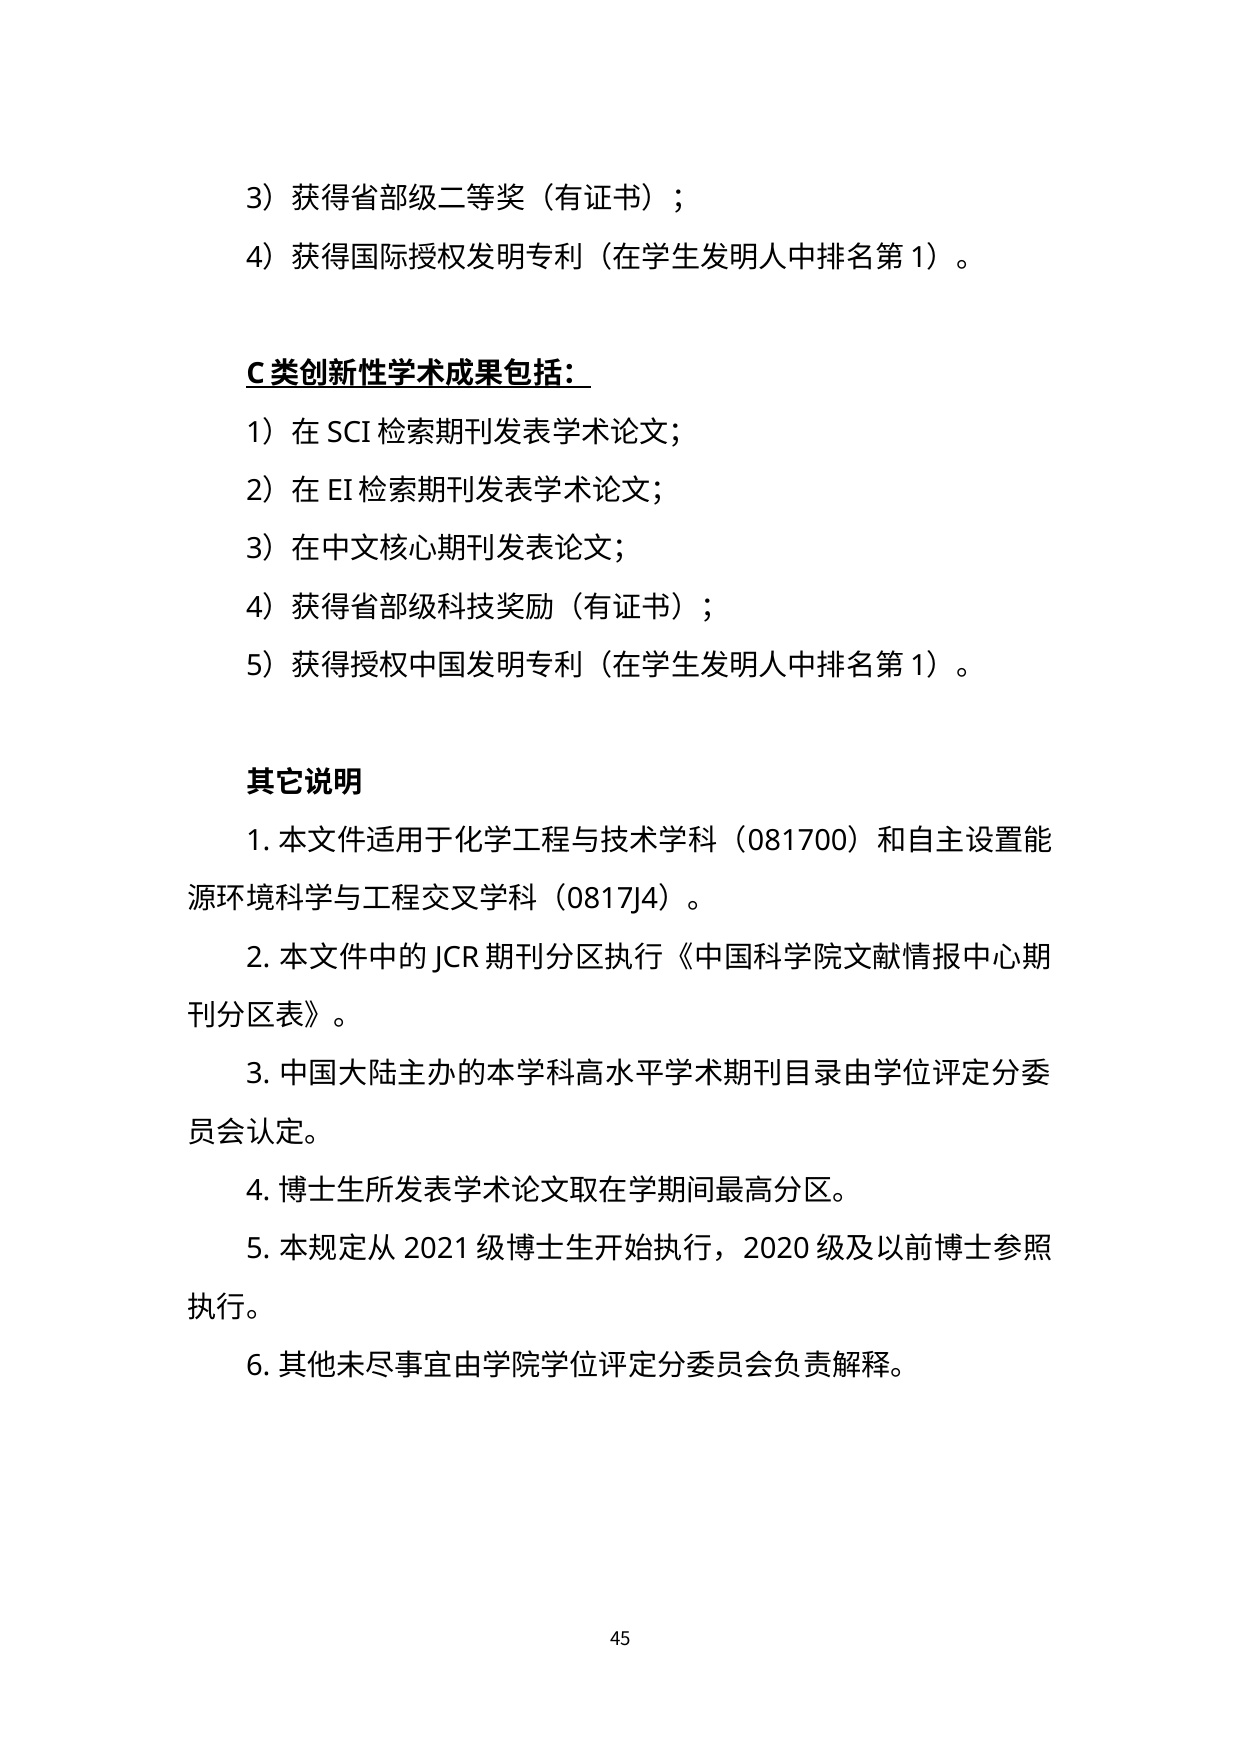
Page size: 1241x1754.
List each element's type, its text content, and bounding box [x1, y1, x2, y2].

text 1）在SCI检索期刊发表学术论文； [187, 395, 1053, 454]
text 4）获得省部级科技奖励（有证书）； [187, 570, 1053, 629]
text 5）获得授权中国发明专利（在学生发明人中排名第1）。 [187, 629, 1053, 687]
text 3）获得省部级二等奖（有证书）； [187, 162, 1053, 220]
text 3）在中文核心期刊发表论文； [187, 512, 1053, 570]
text 3. 中国大陆主办的本学科高水平学术期刊目录由学位评定分委员会认定。 [187, 1037, 1053, 1154]
text 2）在EI检索期刊发表学术论文； [187, 454, 1053, 512]
text 4. 博士生所发表学术论文取在学期间最高分区。 [187, 1154, 1053, 1212]
text 4）获得国际授权发明专利（在学生发明人中排名第1）。 [187, 220, 1053, 279]
text 6. 其他未尽事宜由学院学位评定分委员会负责解释。 [187, 1329, 1053, 1387]
text C类创新性学术成果包括： [187, 337, 1053, 395]
text 2. 本文件中的JCR期刊分区执行《中国科学院文献情报中心期刊分区表》。 [187, 920, 1053, 1037]
text 5. 本规定从2021级博士生开始执行，2020级及以前博士参照执行。 [187, 1212, 1053, 1329]
text 1. 本文件适用于化学工程与技术学科（081700）和自主设置能源环境科学与工程交叉学科（0817J4）。 [187, 804, 1053, 920]
text 其它说明 [187, 745, 1053, 804]
